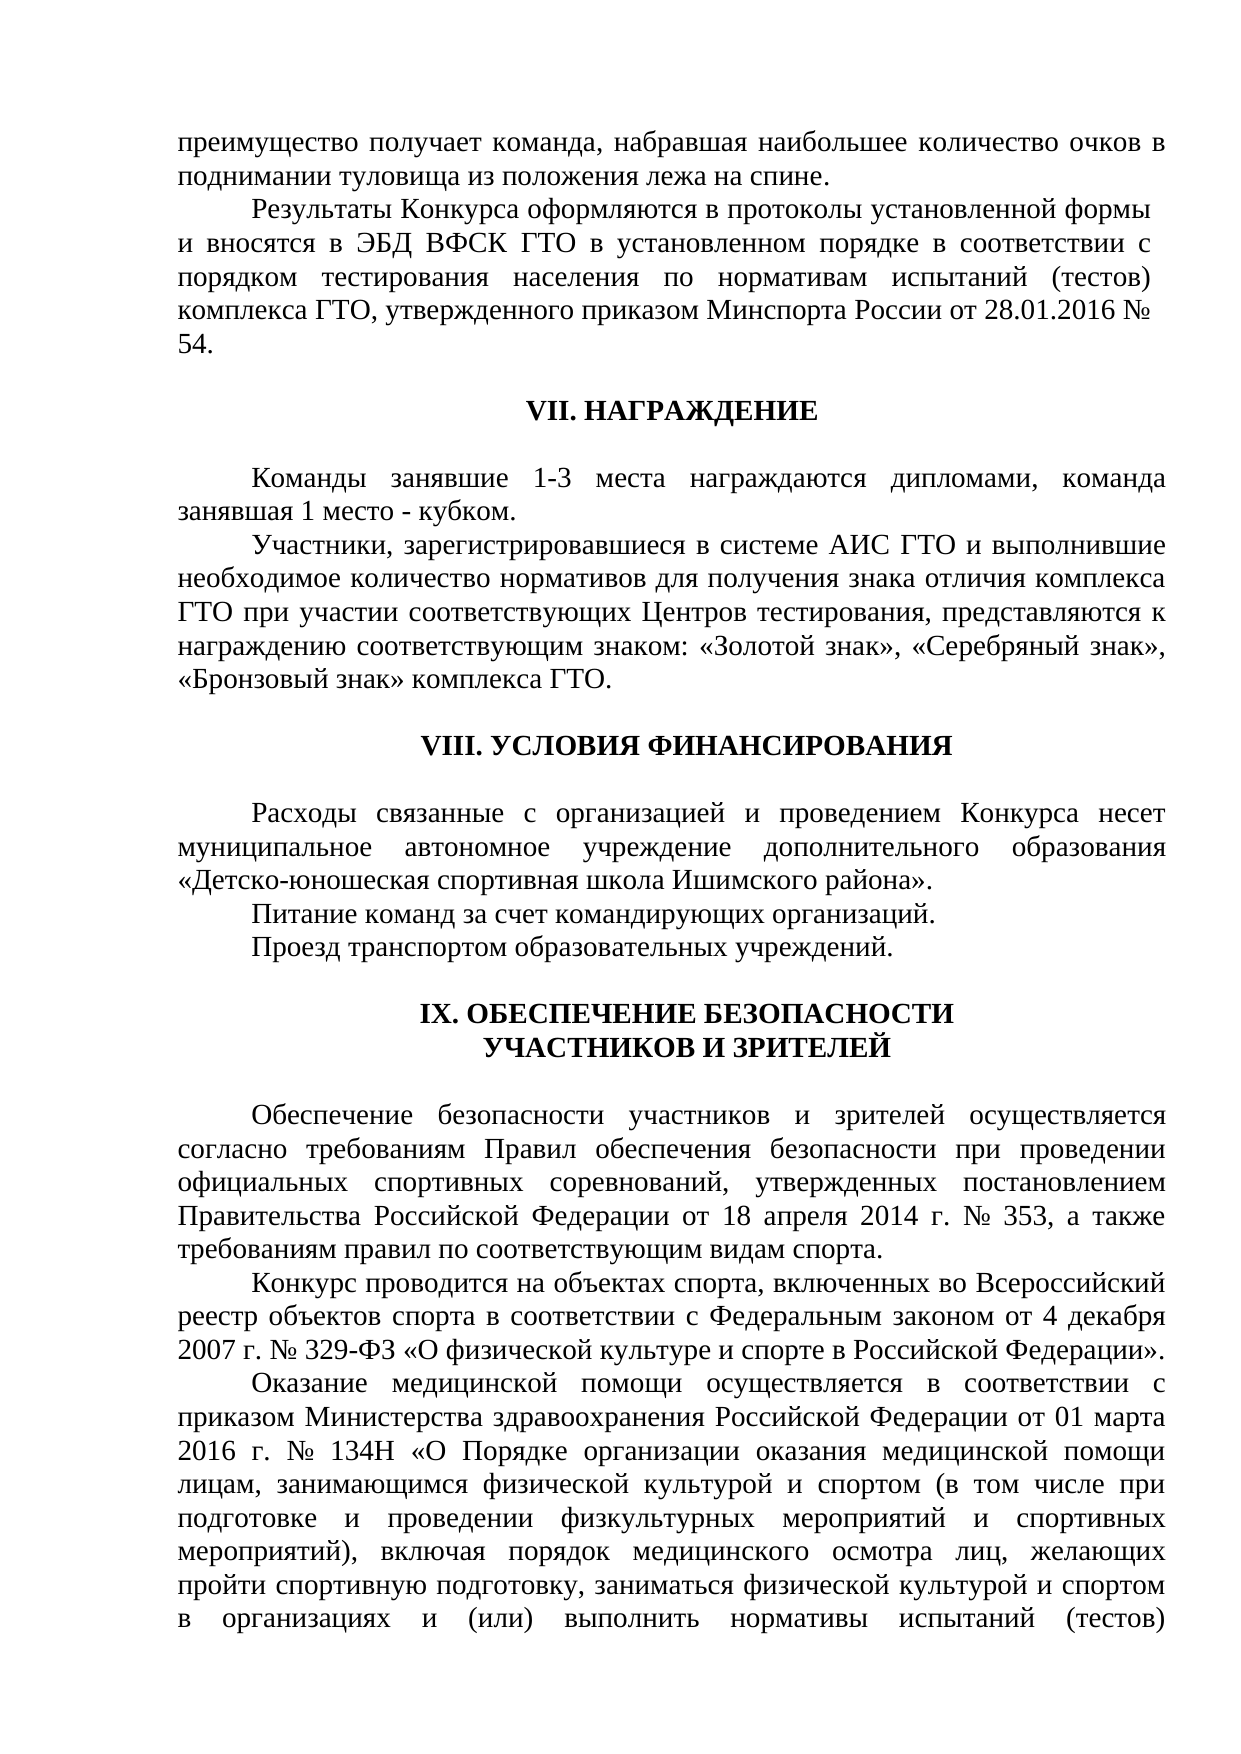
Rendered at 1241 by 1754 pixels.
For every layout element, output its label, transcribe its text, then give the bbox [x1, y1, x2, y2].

text Обеспечение безопасности участников и зрителей осуществляется согласно требованиям Правил обеспечения безопасности при проведении официальных спортивных соревнований, утвержденных постановлением Правительства Российской Федерации от 18 апреля . № 353, а также требованиям правил по соответствующим видам спорта. [177, 1097, 1167, 1265]
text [177, 124, 1167, 192]
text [177, 1366, 1167, 1634]
text УЧАСТНИКОВ И ЗРИТЕЛЕЙ [177, 1030, 1167, 1064]
text VII. НАГРАЖДЕНИЕ [177, 393, 1167, 426]
text Проезд транспортом образовательных учреждений. [177, 929, 1167, 963]
text VIII. УСЛОВИЯ ФИНАНСИРОВАНИЯ [177, 728, 1167, 762]
text IX. ОБЕСПЕЧЕНИЕ БЕЗОПАСНОСТИ [177, 997, 1167, 1030]
text Участники, зарегистрировавшиеся в системе АИС ГТО и выполнившие необходимое количество нормативов для получения знака отличия комплекса ГТО при участии соответствующих Центров тестирования, представляются к награждению соответствующим знаком: «Золотой знак», «Серебряный знак», «Бронзовый знак» комплекса ГТО. [177, 527, 1167, 695]
text Результаты Конкурса оформляются в протоколы установленной формы и вносятся в ЭБД ВФСК ГТО в установленном порядке в соответствии с порядком тестирования населения по нормативам испытаний (тестов) комплекса ГТО, утвержденного приказом Минспорта России от 28.01.2016 № 54. [177, 192, 1152, 359]
text Конкурс проводится на объектах спорта, включенных во Всероссийский реестр объектов спорта в соответствии с Федеральным законом от 4 декабря . № 329-ФЗ «О физической культуре и спорте в Российской Федерации». [177, 1265, 1167, 1366]
text Питание команд за счет командирующих организаций. [177, 896, 1167, 929]
text Команды занявшие 1-3 места награждаются дипломами, команда занявшая 1 место - кубком. [177, 460, 1167, 527]
text Расходы связанные с организацией и проведением Конкурса несет муниципальное автономное учреждение дополнительного образования «Детско-юношеская спортивная школа Ишимского района». [177, 795, 1167, 896]
